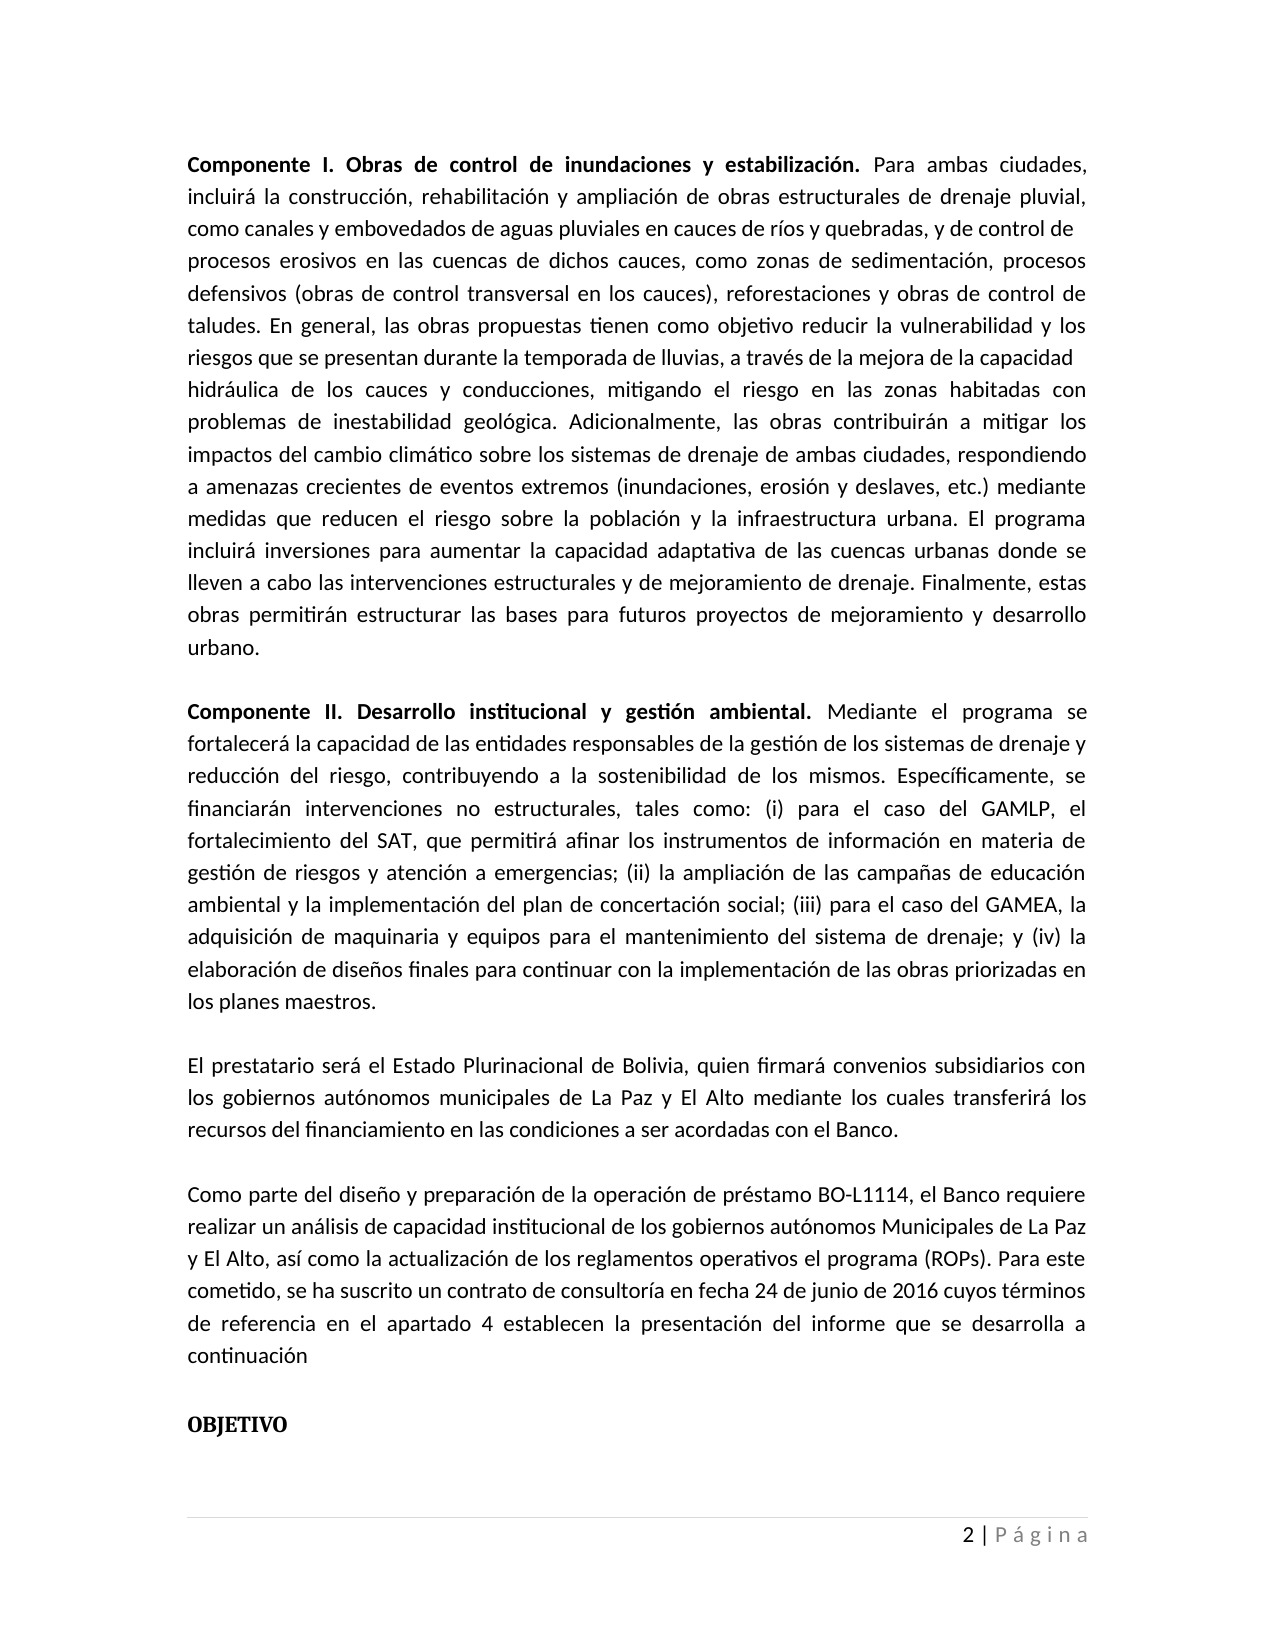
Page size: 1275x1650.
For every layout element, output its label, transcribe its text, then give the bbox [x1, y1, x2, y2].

text procesos erosivos en las cuencas de dichos cauces, como zonas de sedimentación, procesos defensivos (obras de control transversal en los cauces), reforestaciones y obras de control de taludes. En general, las obras propuestas tienen como objetivo reducir la vulnerabilidad y los riesgos que se presentan durante la temporada de lluvias, a través de la mejora de la capacidad [187, 247, 1088, 371]
text Como parte del diseño y preparación de la operación de préstamo BO-L1114, el Banco requiere realizar un análisis de capacidad institucional de los gobiernos autónomos Municipales de La Paz y El Alto, así como la actualización de los reglamentos operativos el programa (ROPs). Para este cometido, se ha suscrito un contrato de consultoría en fecha 24 de junio de 2016 cuyos términos de referencia en el apartado 4 establecen la presentación del informe que se desarrolla a continuación [187, 1180, 1088, 1369]
text Componente II. Desarrollo institucional y gestión ambiental. Mediante el programa se fortalecerá la capacidad de las entidades responsables de la gestión de los sistemas de drenaje y reducción del riesgo, contribuyendo a la sostenibilidad de los mismos. Específicamente, se financiarán intervenciones no estructurales, tales como: (i) para el caso del GAMLP, el fortalecimiento del SAT, que permitirá afinar los instrumentos de información en materia de gestión de riesgos y atención a emergencias; (ii) la ampliación de las campañas de educación ambiental y la implementación del plan de concertación social; (iii) para el caso del GAMEA, la adquisición de maquinaria y equipos para el mantenimiento del sistema de drenaje; y (iv) la elaboración de diseños finales para continuar con la implementación de las obras priorizadas en los planes maestros. [187, 697, 1088, 1015]
subtitle OBJETIVO [187, 1412, 1088, 1438]
text hidráulica de los cauces y conducciones, mitigando el riesgo en las zonas habitadas con problemas de inestabilidad geológica. Adicionalmente, las obras contribuirán a mitigar los impactos del cambio climático sobre los sistemas de drenaje de ambas ciudades, respondiendo a amenazas crecientes de eventos extremos (inundaciones, erosión y deslaves, etc.) mediante medidas que reducen el riesgo sobre la población y la infraestructura urbana. El programa incluirá inversiones para aumentar la capacidad adaptativa de las cuencas urbanas donde se lleven a cabo las intervenciones estructurales y de mejoramiento de drenaje. Finalmente, estas obras permitirán estructurar las bases para futuros proyectos de mejoramiento y desarrollo urbano. [187, 375, 1088, 661]
text El prestatario será el Estado Plurinacional de Bolivia, quien firmará convenios subsidiarios con los gobiernos autónomos municipales de La Paz y El Alto mediante los cuales transferirá los recursos del financiamiento en las condiciones a ser acordadas con el Banco. [187, 1051, 1088, 1144]
text Componente I. Obras de control de inundaciones y estabilización. Para ambas ciudades, incluirá la construcción, rehabilitación y ampliación de obras estructurales de drenaje pluvial, como canales y embovedados de aguas pluviales en cauces de ríos y quebradas, y de control de [187, 150, 1088, 242]
